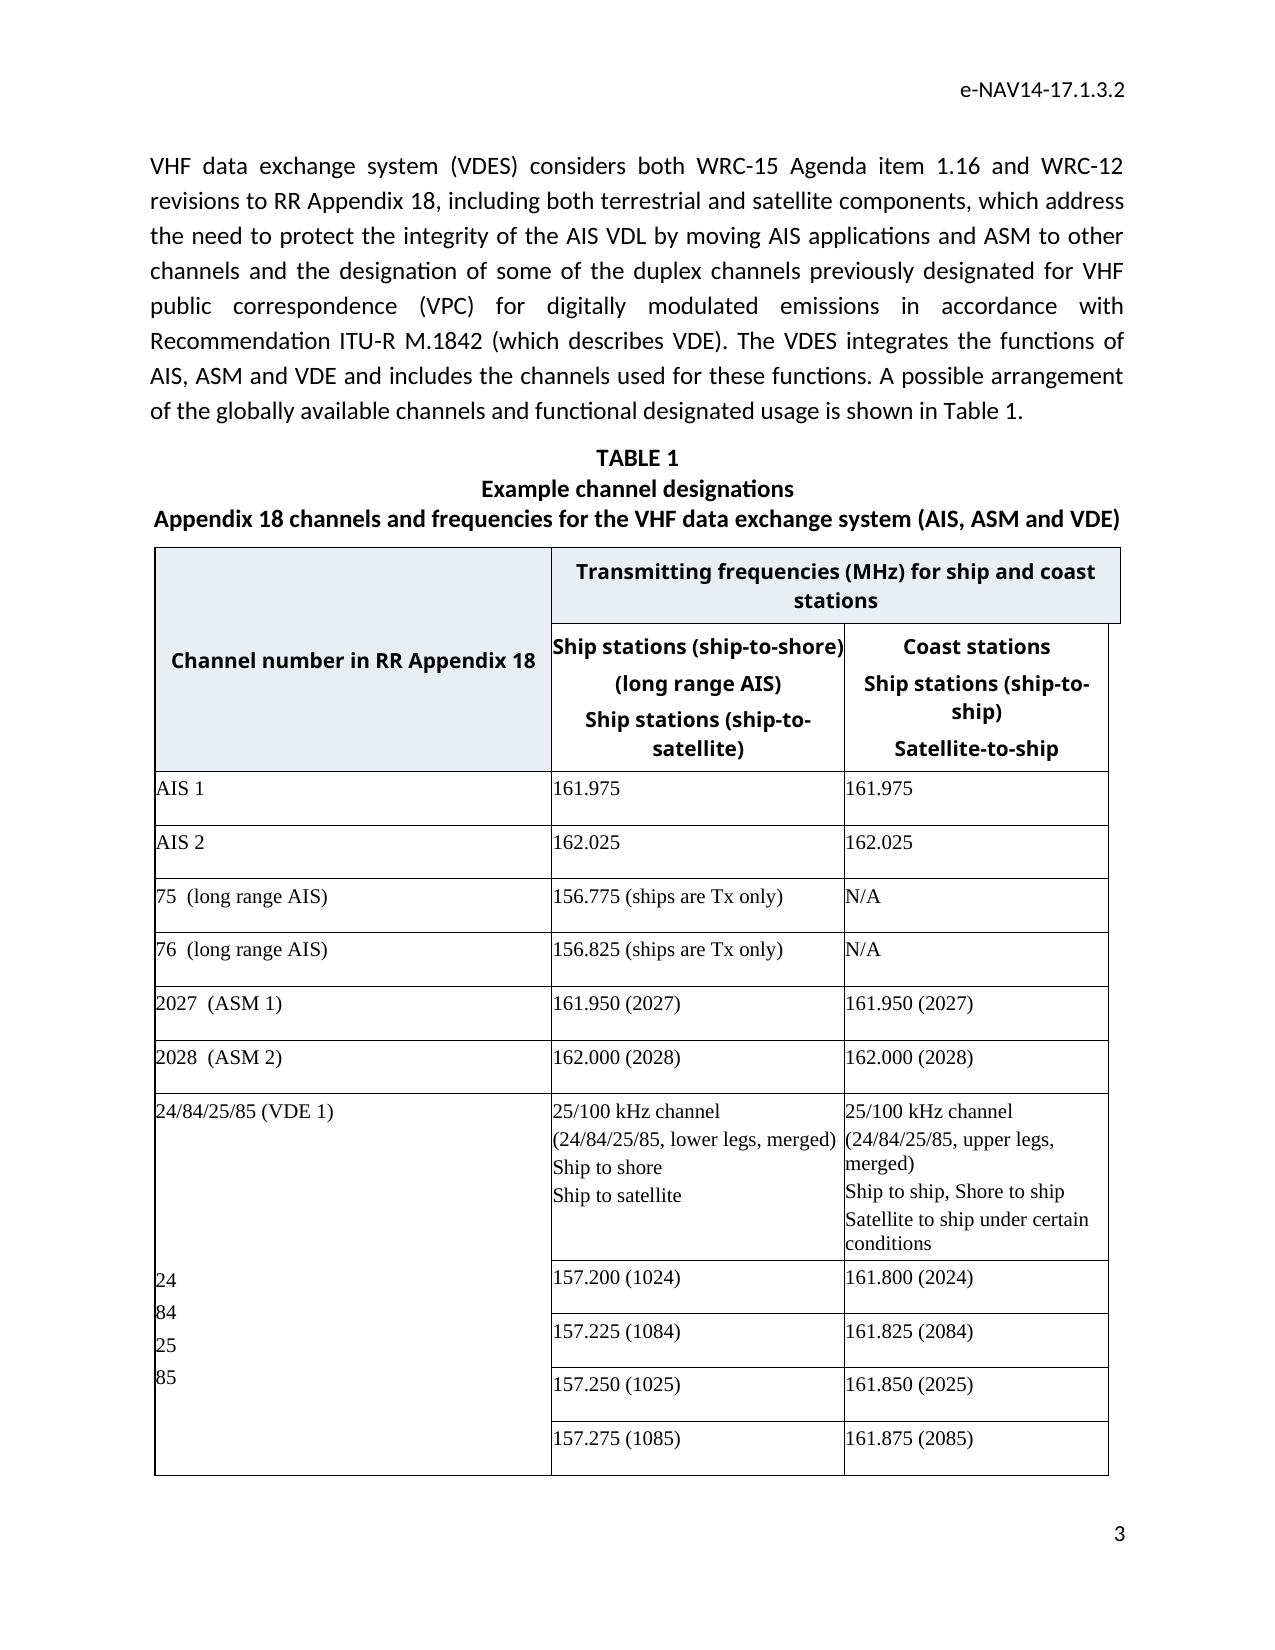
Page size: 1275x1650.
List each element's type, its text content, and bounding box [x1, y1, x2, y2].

table_cell Coast stations Ship stations (ship-to-ship) Satellite-to-ship [845, 624, 1108, 771]
table_cell 156.825 (ships are Tx only) [552, 933, 844, 986]
table_cell 157.225 (1084) [552, 1314, 844, 1367]
table_cell 25/100 kHz channel (24/84/25/85, lower legs, merged) Ship to shore Ship to satellite [552, 1094, 844, 1259]
table_cell AIS 2 [156, 826, 551, 878]
table_cell 2028 (ASM 2) [156, 1041, 551, 1093]
table_cell 161.875 (2085) [845, 1422, 1108, 1474]
table_cell 161.825 (2084) [845, 1314, 1108, 1367]
table_cell 157.200 (1024) [552, 1261, 844, 1313]
table_cell 161.850 (2025) [845, 1368, 1108, 1421]
table_cell N/A [845, 879, 1108, 932]
table_cell 2027 (ASM 1) [156, 987, 551, 1039]
text Table 1 [150, 442, 1125, 473]
table_cell 157.275 (1085) [552, 1422, 844, 1474]
table_cell 161.950 (2027) [845, 987, 1108, 1039]
table_cell 157.250 (1025) [552, 1368, 844, 1421]
text VHF data exchange system (VDES) considers both WRC-15 Agenda item 1.16 and WRC-12 revisions to RR Appendix 18, including both terrestrial and satellite components, which address the need to protect the integrity of the AIS VDL by moving AIS applications and ASM to other channels and the designation of some of the duplex channels previously designated for VHF public correspondence (VPC) for digitally modulated emissions in accordance with Recommendation ITU-R M.1842 (which describes VDE). The VDES integrates the functions of AIS, ASM and VDE and includes the channels used for these functions. A possible arrangement of the globally available channels and functional designated usage is shown in Table 1. [150, 150, 1125, 426]
table_cell Ship stations (ship-to-shore) (long range AIS) Ship stations (ship-to-satellite) [552, 624, 844, 771]
table_cell AIS 1 [156, 772, 551, 824]
title Appendix 18 channels and frequencies for the VHF data exchange system (AIS, ASM and VDE) [150, 503, 1125, 534]
title Example channel designations [150, 473, 1125, 503]
table_cell 162.000 (2028) [552, 1041, 844, 1093]
table_cell 76 (long range AIS) [156, 933, 551, 986]
table_cell 162.000 (2028) [845, 1041, 1108, 1093]
table_cell 25/100 kHz channel (24/84/25/85, upper legs, merged) Ship to ship, Shore to ship Satellite to ship under certain conditions [845, 1094, 1108, 1259]
table_cell 75 (long range AIS) [156, 879, 551, 932]
table_cell 162.025 [845, 826, 1108, 878]
table_cell 161.950 (2027) [552, 987, 844, 1039]
table_cell 24/84/25/85 (VDE 1) 24 84 25 85 [156, 1094, 551, 1474]
table_cell 156.775 (ships are Tx only) [552, 879, 844, 932]
table_cell 161.800 (2024) [845, 1261, 1108, 1313]
table_cell 161.975 [552, 772, 844, 824]
table_cell 161.975 [845, 772, 1108, 824]
table_cell N/A [845, 933, 1108, 986]
table_cell 162.025 [552, 826, 844, 878]
table_header Transmitting frequencies (MHz) for ship and coast stations [552, 548, 1120, 623]
table_header Channel number in RR Appendix 18 [156, 548, 551, 771]
